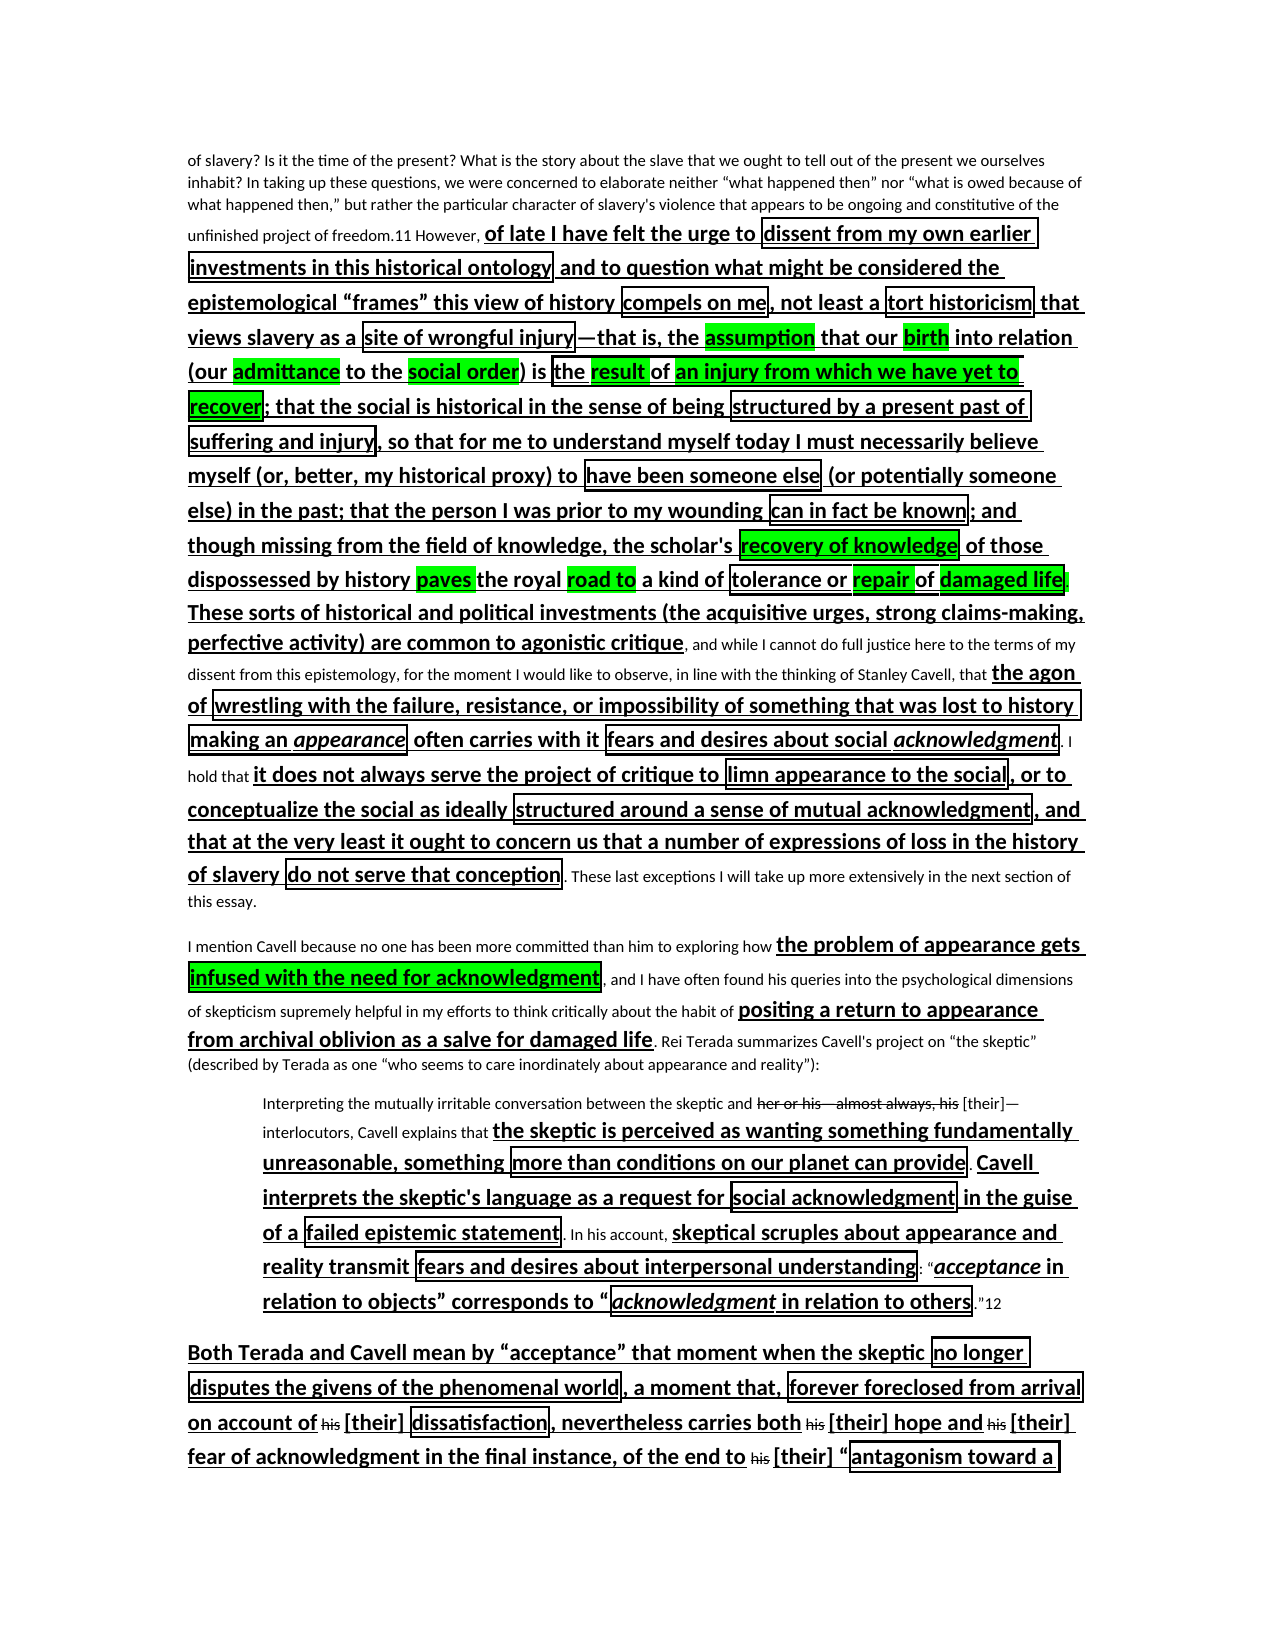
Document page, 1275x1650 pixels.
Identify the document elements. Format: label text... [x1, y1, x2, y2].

text I mention Cavell because no one has been more committed than him to exploring how the problem of appearance gets infused with the need for acknowledgment, and I have often found his queries into the psychological dimensions of skepticism supremely helpful in my efforts to think critically about the habit of positing a return to appearance from archival oblivion as a salve for damaged life. Rei Terada summarizes Cavell's project on “the skeptic” (described by Terada as one “who seems to care inordinately about appearance and reality”): [187, 930, 1087, 1075]
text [187, 150, 1087, 912]
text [187, 1336, 1087, 1473]
text Interpreting the mutually irritable conversation between the skeptic and her or his—almost always, his [their]—interlocutors, Cavell explains that the skeptic is perceived as wanting something fundamentally unreasonable, something more than conditions on our planet can provide. Cavell interprets the skeptic's language as a request for social acknowledgment in the guise of a failed epistemic statement. In his account, skeptical scruples about appearance and reality transmit fears and desires about interpersonal understanding: “acceptance in relation to objects” corresponds to “acknowledgment in relation to others.”12 [262, 1093, 1087, 1317]
